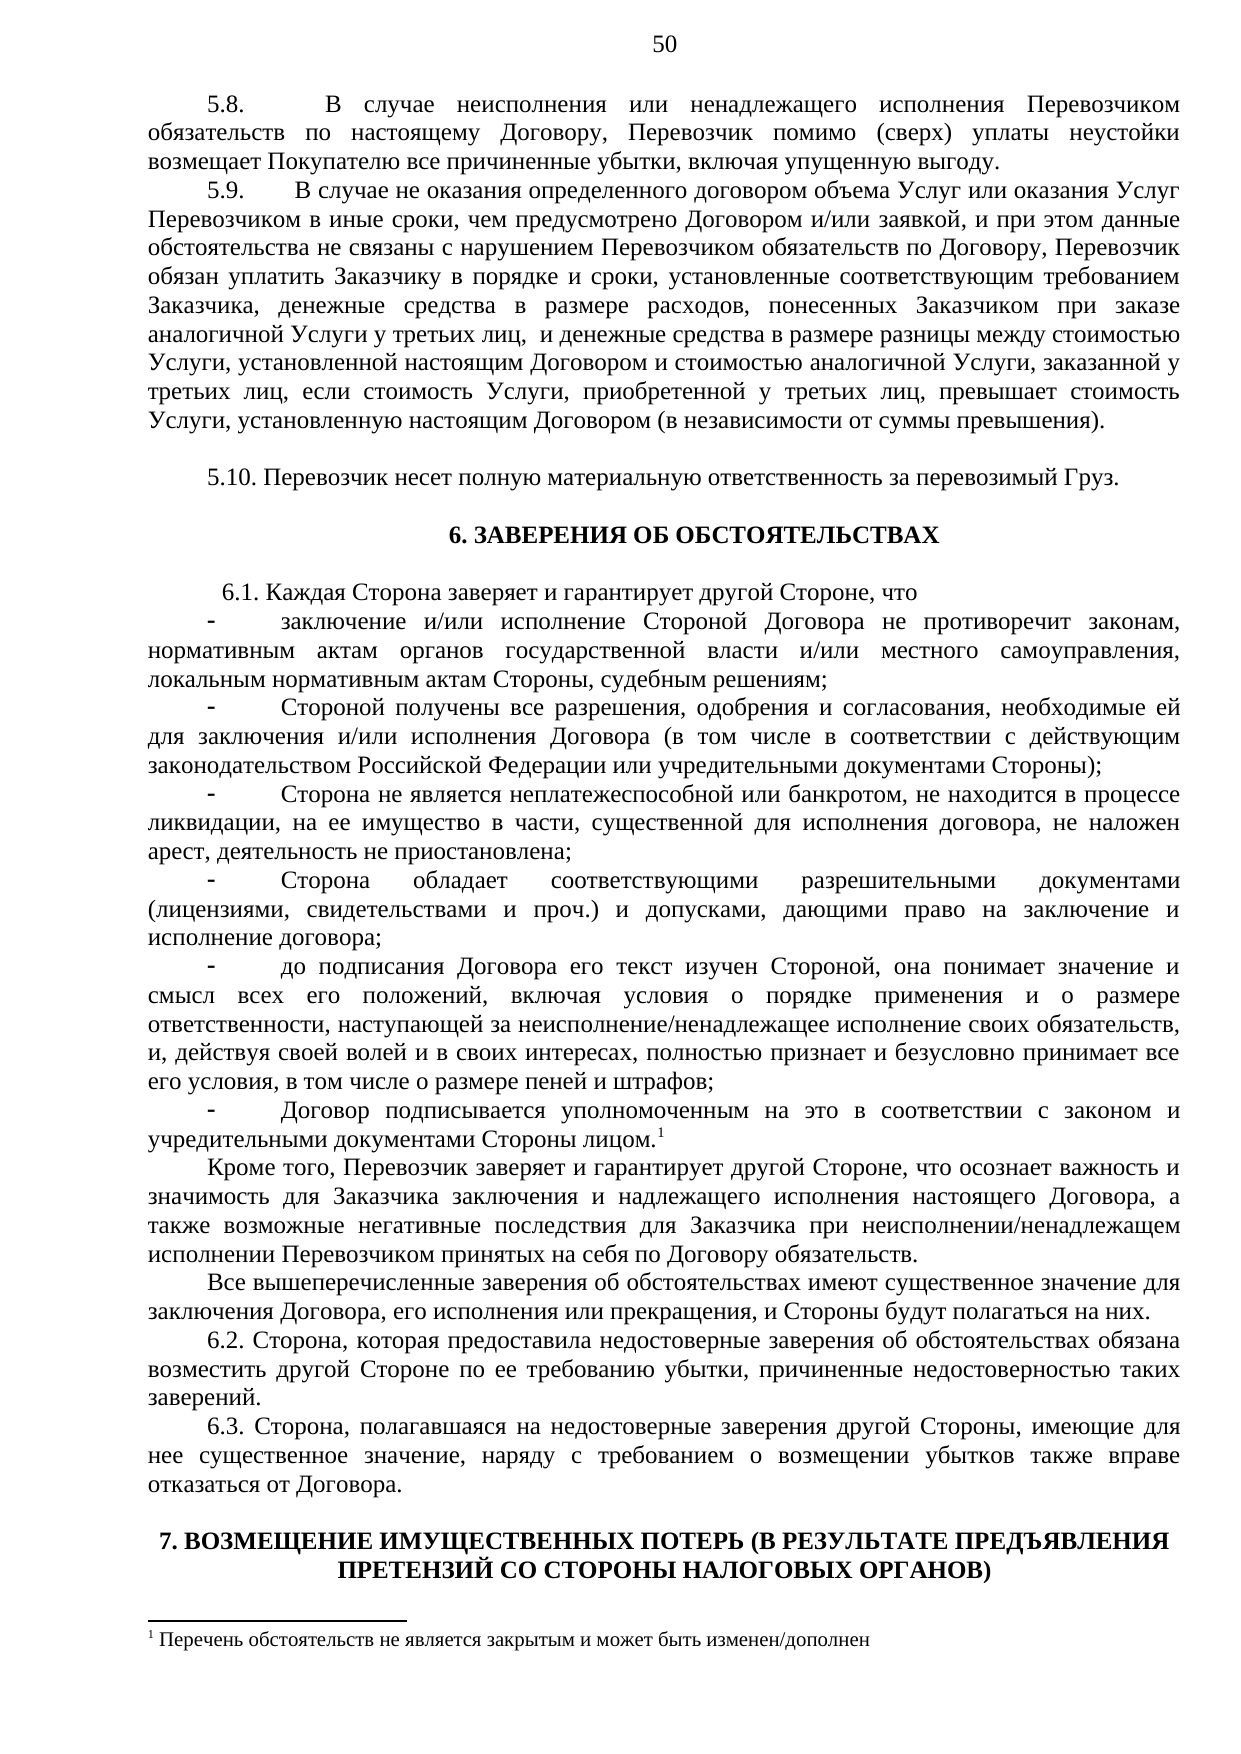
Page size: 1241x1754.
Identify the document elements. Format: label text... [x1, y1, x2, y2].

list Договор подписывается уполномоченным на это в соответствии с законом и учредительными документами Стороны лицом. [148, 1095, 1181, 1152]
list Сторона обладает соответствующими разрешительными документами (лицензиями, свидетельствами и проч.) и допусками, дающими право на заключение и исполнение договора; [148, 865, 1181, 951]
text Кроме того, Перевозчик заверяет и гарантирует другой Стороне, что осознает важность и значимость для Заказчика заключения и надлежащего исполнения настоящего Договора, а также возможные негативные последствия для Заказчика при неисполнении/ненадлежащем исполнении Перевозчиком принятых на себя по Договору обязательств. [148, 1152, 1181, 1267]
text 6.2. Сторона, которая предоставила недостоверные заверения об обстоятельствах обязана возместить другой Стороне по ее требованию убытки, причиненные недостоверностью таких заверений. [148, 1325, 1181, 1411]
text 6.1. Каждая Сторона заверяет и гарантирует другой Стороне, что [222, 577, 1181, 606]
text 5.10. Перевозчик несет полную материальную ответственность за перевозимый Груз. [148, 462, 1181, 491]
list Стороной получены все разрешения, одобрения и согласования, необходимые ей для заключения и/или исполнения Договора (в том числе в соответствии с действующим законодательством Российской Федерации или учредительными документами Стороны); [148, 692, 1181, 779]
text 7. ВОЗМЕЩЕНИЕ ИМУЩЕСТВЕННЫХ ПОТЕРЬ (В РЕЗУЛЬТАТЕ ПРЕДЪЯВЛЕНИЯ ПРЕТЕНЗИЙ СО СТОРОНЫ НАЛОГОВЫХ ОРГАНОВ) [148, 1526, 1181, 1584]
text 5.8. В случае неисполнения или ненадлежащего исполнения Перевозчиком обязательств по настоящему Договору, Перевозчик помимо (сверх) уплаты неустойки возмещает Покупателю все причиненные убытки, включая упущенную выгоду. [148, 89, 1181, 175]
text 6.3. Сторона, полагавшаяся на недостоверные заверения другой Стороны, имеющие для нее существенное значение, наряду с требованием о возмещении убытков также вправе отказаться от Договора. [148, 1411, 1181, 1497]
list заключение и/или исполнение Стороной Договора не противоречит законам, нормативным актам органов государственной власти и/или местного самоуправления, локальным нормативным актам Стороны, судебным решениям; [148, 606, 1181, 692]
text 6. ЗАВЕРЕНИЯ ОБ ОБСТОЯТЕЛЬСТВАХ [148, 520, 1181, 549]
text Все вышеперечисленные заверения об обстоятельствах имеют существенное значение для заключения Договора, его исполнения или прекращения, и Стороны будут полагаться на них. [148, 1267, 1181, 1325]
list до подписания Договора его текст изучен Стороной, она понимает значение и смысл всех его положений, включая условия о порядке применения и о размере ответственности, наступающей за неисполнение/ненадлежащее исполнение своих обязательств, и, действуя своей волей и в своих интересах, полностью признает и безусловно принимает все его условия, в том числе о размере пеней и штрафов; [148, 951, 1181, 1095]
list Сторона не является неплатежеспособной или банкротом, не находится в процессе ликвидации, на ее имущество в части, существенной для исполнения договора, не наложен арест, деятельность не приостановлена; [148, 779, 1181, 865]
text 5.9. В случае не оказания определенного договором объема Услуг или оказания Услуг Перевозчиком в иные сроки, чем предусмотрено Договором и/или заявкой, и при этом данные обстоятельства не связаны с нарушением Перевозчиком обязательств по Договору, Перевозчик обязан уплатить Заказчику в порядке и сроки, установленные соответствующим требованием Заказчика, денежные средства в размере расходов, понесенных Заказчиком при заказе аналогичной Услуги у третьих лиц, и денежные средства в размере разницы между стоимостью Услуги, установленной настоящим Договором и стоимостью аналогичной Услуги, заказанной у третьих лиц, если стоимость Услуги, приобретенной у третьих лиц, превышает стоимость Услуги, установленную настоящим Договором (в независимости от суммы превышения). [148, 175, 1181, 434]
